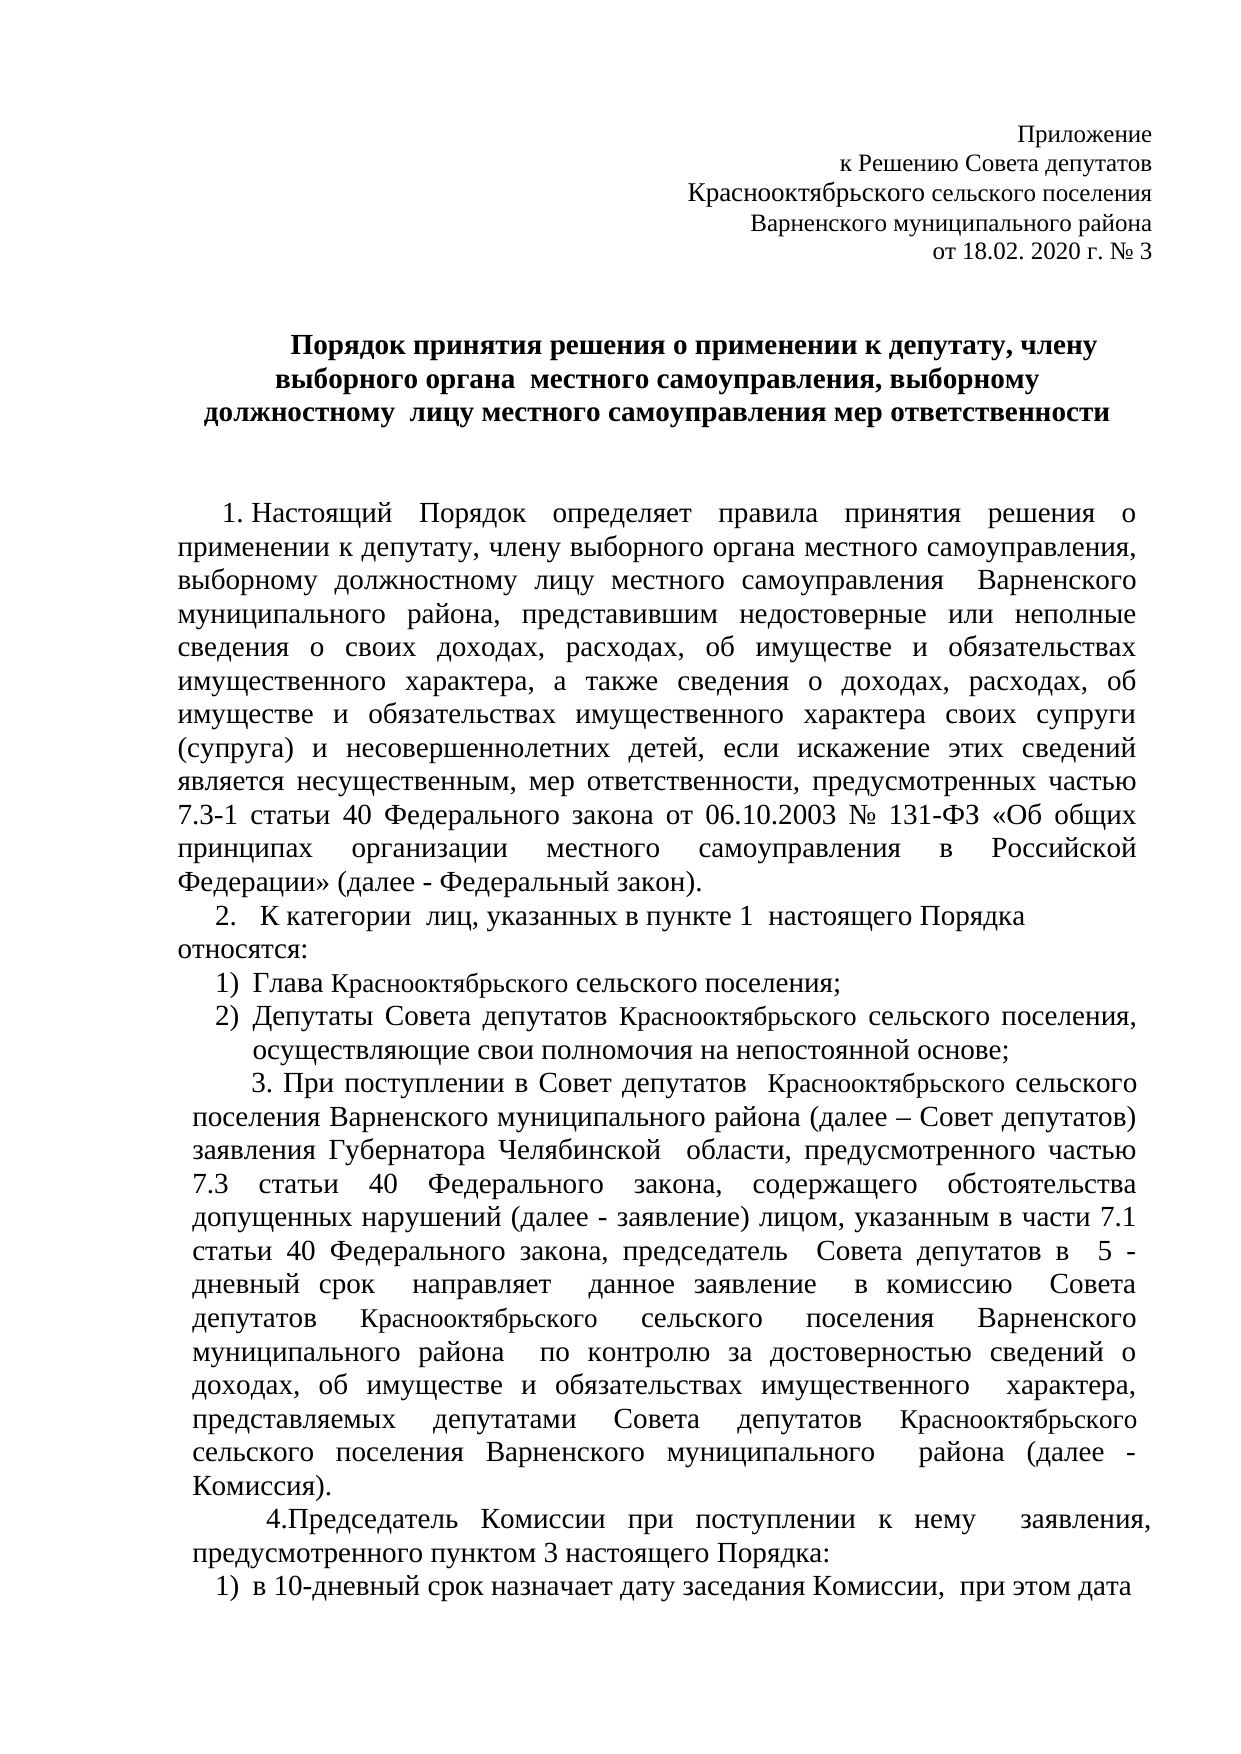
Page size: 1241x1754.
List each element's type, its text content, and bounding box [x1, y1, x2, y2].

list К категории лиц, указанных в пункте 1 настоящего Порядка [215, 898, 1137, 931]
list Глава Краснооктябрьского сельского поселения; [215, 965, 1137, 998]
list в 10-дневный срок назначает дату заседания Комиссии, при этом дата [215, 1568, 1152, 1602]
text 3. При поступлении в Совет депутатов Краснооктябрьского сельского поселения Варненского муниципального района (далее – Совет депутатов) заявления Губернатора Челябинской области, предусмотренного частью 7.3 статьи 40 Федерального закона, содержащего обстоятельства допущенных нарушений (далее - заявление) лицом, указанным в части 7.1 статьи 40 Федерального закона, председатель Совета депутатов в 5 - дневный срок направляет данное заявление в комиссию Совета депутатов Краснооктябрьского сельского поселения Варненского муниципального района по контролю за достоверностью сведений о доходах, об имуществе и обязательствах имущественного характера, представляемых депутатами Совета депутатов Краснооктябрьского сельского поселения Варненского муниципального района (далее - Комиссия). [192, 1065, 1137, 1501]
list Депутаты Совета депутатов Краснооктябрьского сельского поселения, осуществляющие свои полномочия на непостоянной основе; [215, 998, 1137, 1065]
text к Решению Совета депутатов [177, 148, 1152, 176]
list Настоящий Порядок определяет правила принятия решения о применении к депутату, члену выборного органа местного самоуправления, выборному должностному лицу местного самоуправления Варненского муниципального района, представившим недостоверные или неполные сведения о своих доходах, расходах, об имуществе и обязательствах имущественного характера, а также сведения о доходах, расходах, об имуществе и обязательствах имущественного характера своих супруги (супруга) и несовершеннолетних детей, если искажение этих сведений является несущественным, мер ответственности, предусмотренных частью 7.3-1 статьи 40 Федерального закона от 06.10.2003 № 131-ФЗ «Об общих принципах организации местного самоуправления в Российской Федерации» (далее - Федеральный закон). [177, 495, 1137, 898]
text Приложение [177, 119, 1152, 148]
text 4.Председатель Комиссии при поступлении к нему заявления, предусмотренного пунктом 3 настоящего Порядка: [192, 1501, 1152, 1568]
text Порядок принятия решения о применении к депутату, члену выборного органа местного самоуправления, выборному должностному лицу местного самоуправления мер ответственности [177, 327, 1137, 428]
text относятся: [177, 931, 1137, 965]
text от 18.02. 2020 г. № 3 [177, 236, 1152, 265]
text Варненского муниципального района [177, 208, 1152, 236]
text Краснооктябрьского сельского поселения [177, 176, 1152, 208]
